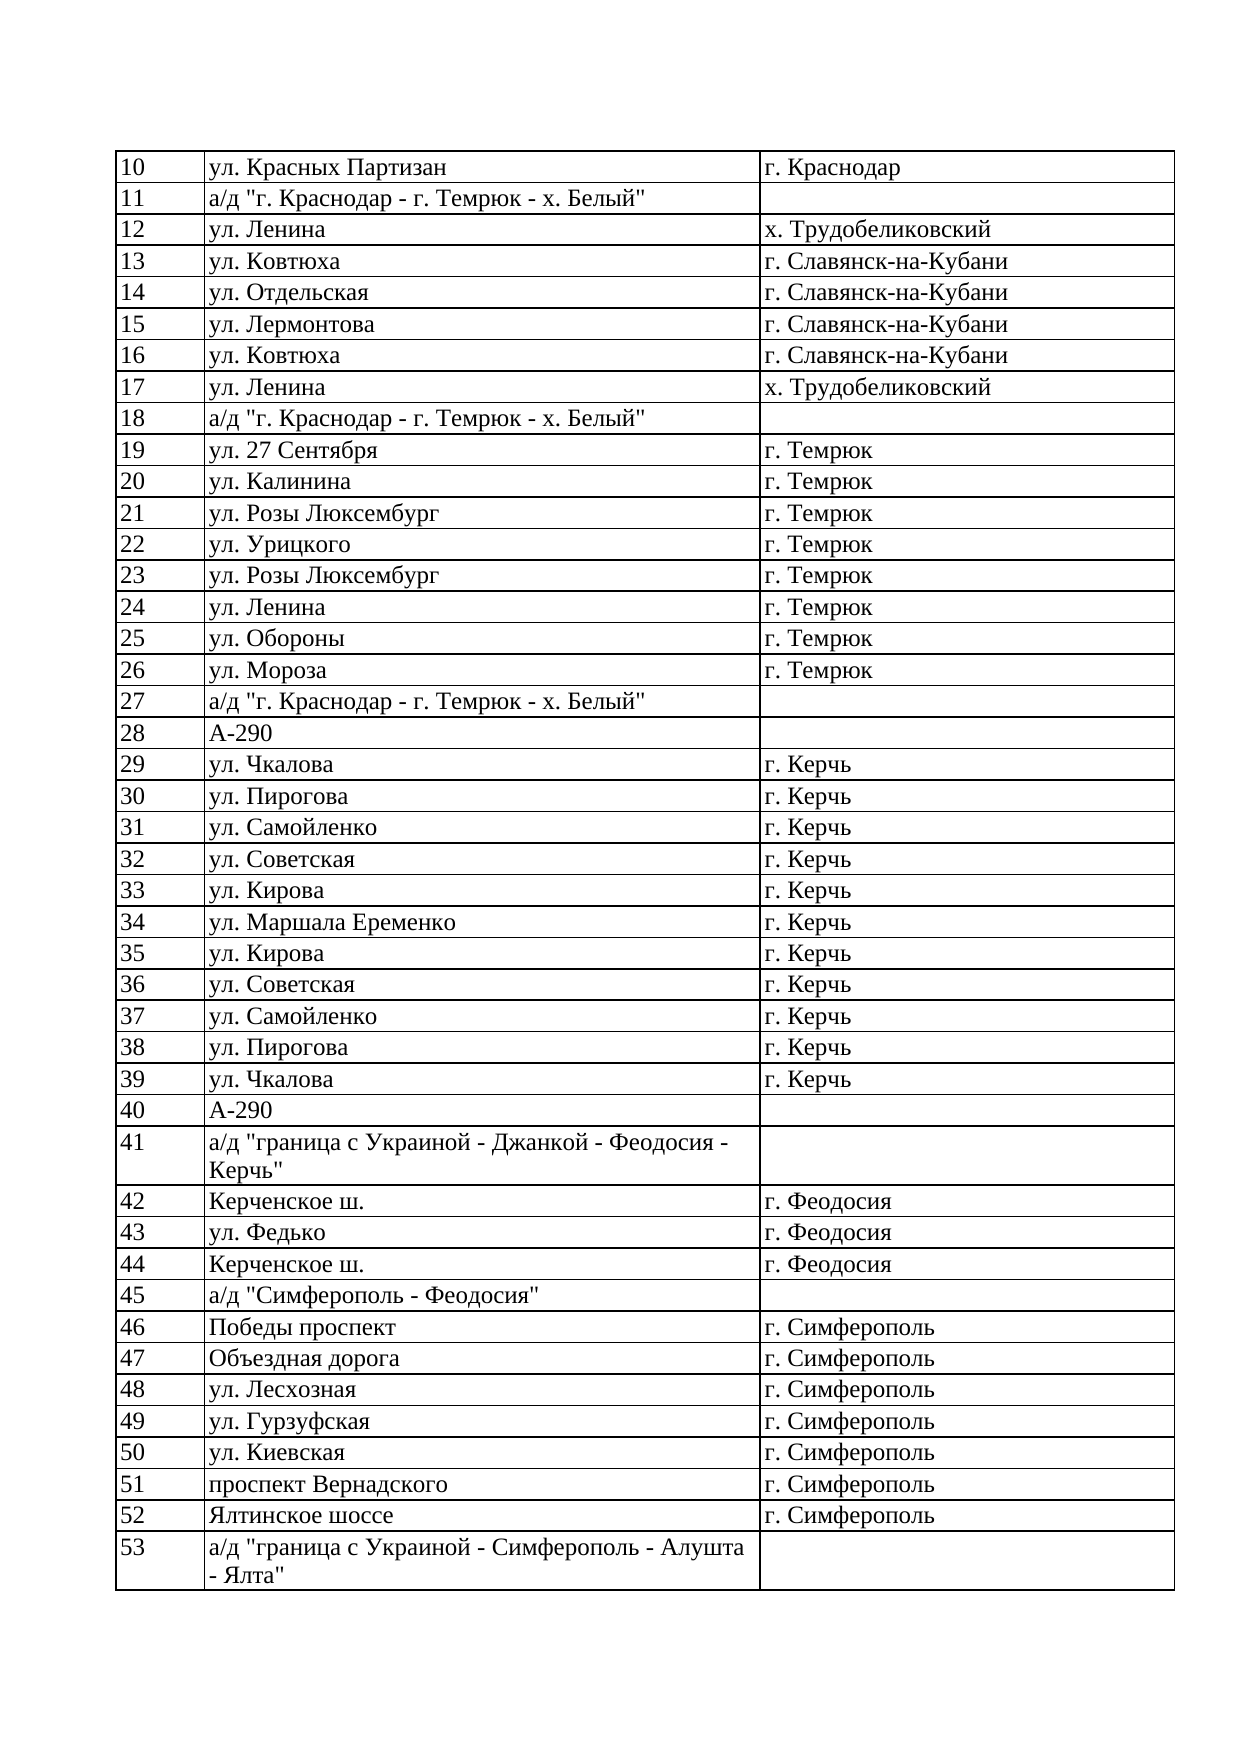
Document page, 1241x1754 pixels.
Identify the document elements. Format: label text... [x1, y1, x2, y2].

table_cell г. Симферополь [761, 1375, 1174, 1404]
table_cell 53 [117, 1532, 204, 1589]
table_cell г. Керчь [761, 781, 1174, 811]
table_cell [761, 183, 1174, 213]
table_cell 14 [117, 277, 204, 307]
table_cell Ялтинское шоссе [205, 1501, 759, 1530]
table_cell а/д "Симферополь - Феодосия" [205, 1280, 759, 1310]
table_cell 34 [117, 907, 204, 936]
table_cell 36 [117, 970, 204, 999]
table_cell ул. Советская [205, 844, 759, 873]
table_cell 48 [117, 1375, 204, 1404]
table_cell ул. Ленина [205, 592, 759, 622]
table_cell а/д "граница с Украиной - Джанкой - Феодосия - Керчь" [205, 1127, 759, 1184]
table_cell г. Славянск-на-Кубани [761, 340, 1174, 370]
table_cell 25 [117, 623, 204, 653]
table_cell 43 [117, 1217, 204, 1247]
table_cell а/д "г. Краснодар - г. Темрюк - х. Белый" [205, 686, 759, 716]
table_cell 42 [117, 1186, 204, 1216]
table_cell ул. Самойленко [205, 1001, 759, 1031]
table_cell 23 [117, 561, 204, 590]
table_cell 49 [117, 1406, 204, 1436]
table_cell г. Керчь [761, 1001, 1174, 1031]
table_cell г. Темрюк [761, 498, 1174, 527]
table_cell ул. Маршала Еременко [205, 907, 759, 936]
table_cell 33 [117, 875, 204, 905]
table_cell г. Феодосия [761, 1217, 1174, 1247]
table_cell г. Керчь [761, 749, 1174, 779]
table_cell а/д "г. Краснодар - г. Темрюк - х. Белый" [205, 183, 759, 213]
table_cell 37 [117, 1001, 204, 1031]
table_cell ул. Калинина [205, 466, 759, 496]
table_cell г. Симферополь [761, 1343, 1174, 1373]
table_cell 45 [117, 1280, 204, 1310]
table_cell 27 [117, 686, 204, 716]
table_cell ул. Обороны [205, 623, 759, 653]
table_cell г. Керчь [761, 938, 1174, 968]
table_cell ул. Мороза [205, 655, 759, 685]
table_cell А-290 [205, 718, 759, 748]
table_cell 28 [117, 718, 204, 748]
table_cell 22 [117, 529, 204, 559]
table_cell а/д "г. Краснодар - г. Темрюк - х. Белый" [205, 403, 759, 433]
table_cell 15 [117, 309, 204, 339]
table_cell [761, 718, 1174, 748]
table_cell проспект Вернадского [205, 1469, 759, 1499]
table_cell Керченское ш. [205, 1186, 759, 1216]
table_cell А-290 [205, 1095, 759, 1125]
table_cell ул. Розы Люксембург [205, 498, 759, 527]
table_cell 41 [117, 1127, 204, 1184]
table_cell 51 [117, 1469, 204, 1499]
table_cell 24 [117, 592, 204, 622]
table_cell 12 [117, 215, 204, 244]
table_cell ул. Кирова [205, 875, 759, 905]
table_cell 50 [117, 1438, 204, 1467]
table_cell ул. Красных Партизан [205, 152, 759, 181]
table_cell г. Симферополь [761, 1438, 1174, 1467]
table_cell ул. Ленина [205, 215, 759, 244]
table_cell 11 [117, 183, 204, 213]
table_cell г. Керчь [761, 970, 1174, 999]
table_cell г. Керчь [761, 812, 1174, 842]
table_cell 19 [117, 435, 204, 464]
table_cell ул. Советская [205, 970, 759, 999]
table_cell 10 [117, 152, 204, 181]
table_cell ул. Лесхозная [205, 1375, 759, 1404]
table_cell х. Трудобеликовский [761, 215, 1174, 244]
table_cell г. Керчь [761, 1032, 1174, 1062]
table_cell г. Феодосия [761, 1186, 1174, 1216]
table_cell г. Симферополь [761, 1469, 1174, 1499]
table_cell Объездная дорога [205, 1343, 759, 1373]
table_cell 13 [117, 246, 204, 276]
table_cell г. Славянск-на-Кубани [761, 277, 1174, 307]
table_cell г. Темрюк [761, 561, 1174, 590]
table_cell ул. Гурзуфская [205, 1406, 759, 1436]
table_cell 46 [117, 1312, 204, 1342]
table_cell 32 [117, 844, 204, 873]
table_cell х. Трудобеликовский [761, 372, 1174, 402]
table_cell 47 [117, 1343, 204, 1373]
table_cell ул. Чкалова [205, 1064, 759, 1094]
table_cell ул. Ленина [205, 372, 759, 402]
table_cell ул. Лермонтова [205, 309, 759, 339]
table_cell ул. Ковтюха [205, 246, 759, 276]
table_cell 30 [117, 781, 204, 811]
table_cell г. Темрюк [761, 466, 1174, 496]
table_cell г. Симферополь [761, 1406, 1174, 1436]
table_cell г. Темрюк [761, 529, 1174, 559]
table_cell 40 [117, 1095, 204, 1125]
table_cell г. Славянск-на-Кубани [761, 246, 1174, 276]
table_cell г. Темрюк [761, 623, 1174, 653]
table_cell г. Симферополь [761, 1312, 1174, 1342]
table_cell ул. Ковтюха [205, 340, 759, 370]
table_cell г. Славянск-на-Кубани [761, 309, 1174, 339]
table_cell Победы проспект [205, 1312, 759, 1342]
table_cell г. Темрюк [761, 435, 1174, 464]
table_cell ул. 27 Сентября [205, 435, 759, 464]
table_cell 17 [117, 372, 204, 402]
table_cell 20 [117, 466, 204, 496]
table_cell ул. Пирогова [205, 781, 759, 811]
table_cell г. Темрюк [761, 655, 1174, 685]
table_cell 16 [117, 340, 204, 370]
table_cell Керченское ш. [205, 1249, 759, 1279]
table_cell [761, 686, 1174, 716]
table_cell г. Керчь [761, 907, 1174, 936]
table_cell г. Керчь [761, 875, 1174, 905]
table_cell 38 [117, 1032, 204, 1062]
table_cell ул. Киевская [205, 1438, 759, 1467]
table_cell ул. Самойленко [205, 812, 759, 842]
table_cell 39 [117, 1064, 204, 1094]
table_cell г. Темрюк [761, 592, 1174, 622]
table_cell [761, 1095, 1174, 1125]
table_cell г. Керчь [761, 1064, 1174, 1094]
table_cell г. Керчь [761, 844, 1174, 873]
table_cell 52 [117, 1501, 204, 1530]
table_cell 44 [117, 1249, 204, 1279]
table_cell ул. Пирогова [205, 1032, 759, 1062]
table_cell [761, 1127, 1174, 1184]
table_cell [761, 1280, 1174, 1310]
table_cell ул. Чкалова [205, 749, 759, 779]
table_cell г. Симферополь [761, 1501, 1174, 1530]
table_cell 26 [117, 655, 204, 685]
table_cell 18 [117, 403, 204, 433]
table_cell 29 [117, 749, 204, 779]
table_cell ул. Урицкого [205, 529, 759, 559]
table_cell ул. Отдельская [205, 277, 759, 307]
table_cell [761, 1532, 1174, 1589]
table_cell 21 [117, 498, 204, 527]
table_cell ул. Федько [205, 1217, 759, 1247]
table_cell ул. Розы Люксембург [205, 561, 759, 590]
table_cell 31 [117, 812, 204, 842]
table_cell 35 [117, 938, 204, 968]
table_cell г. Краснодар [761, 152, 1174, 181]
table_cell а/д "граница с Украиной - Симферополь - Алушта - Ялта" [205, 1532, 759, 1589]
table_cell ул. Кирова [205, 938, 759, 968]
table_cell г. Феодосия [761, 1249, 1174, 1279]
table_cell [761, 403, 1174, 433]
